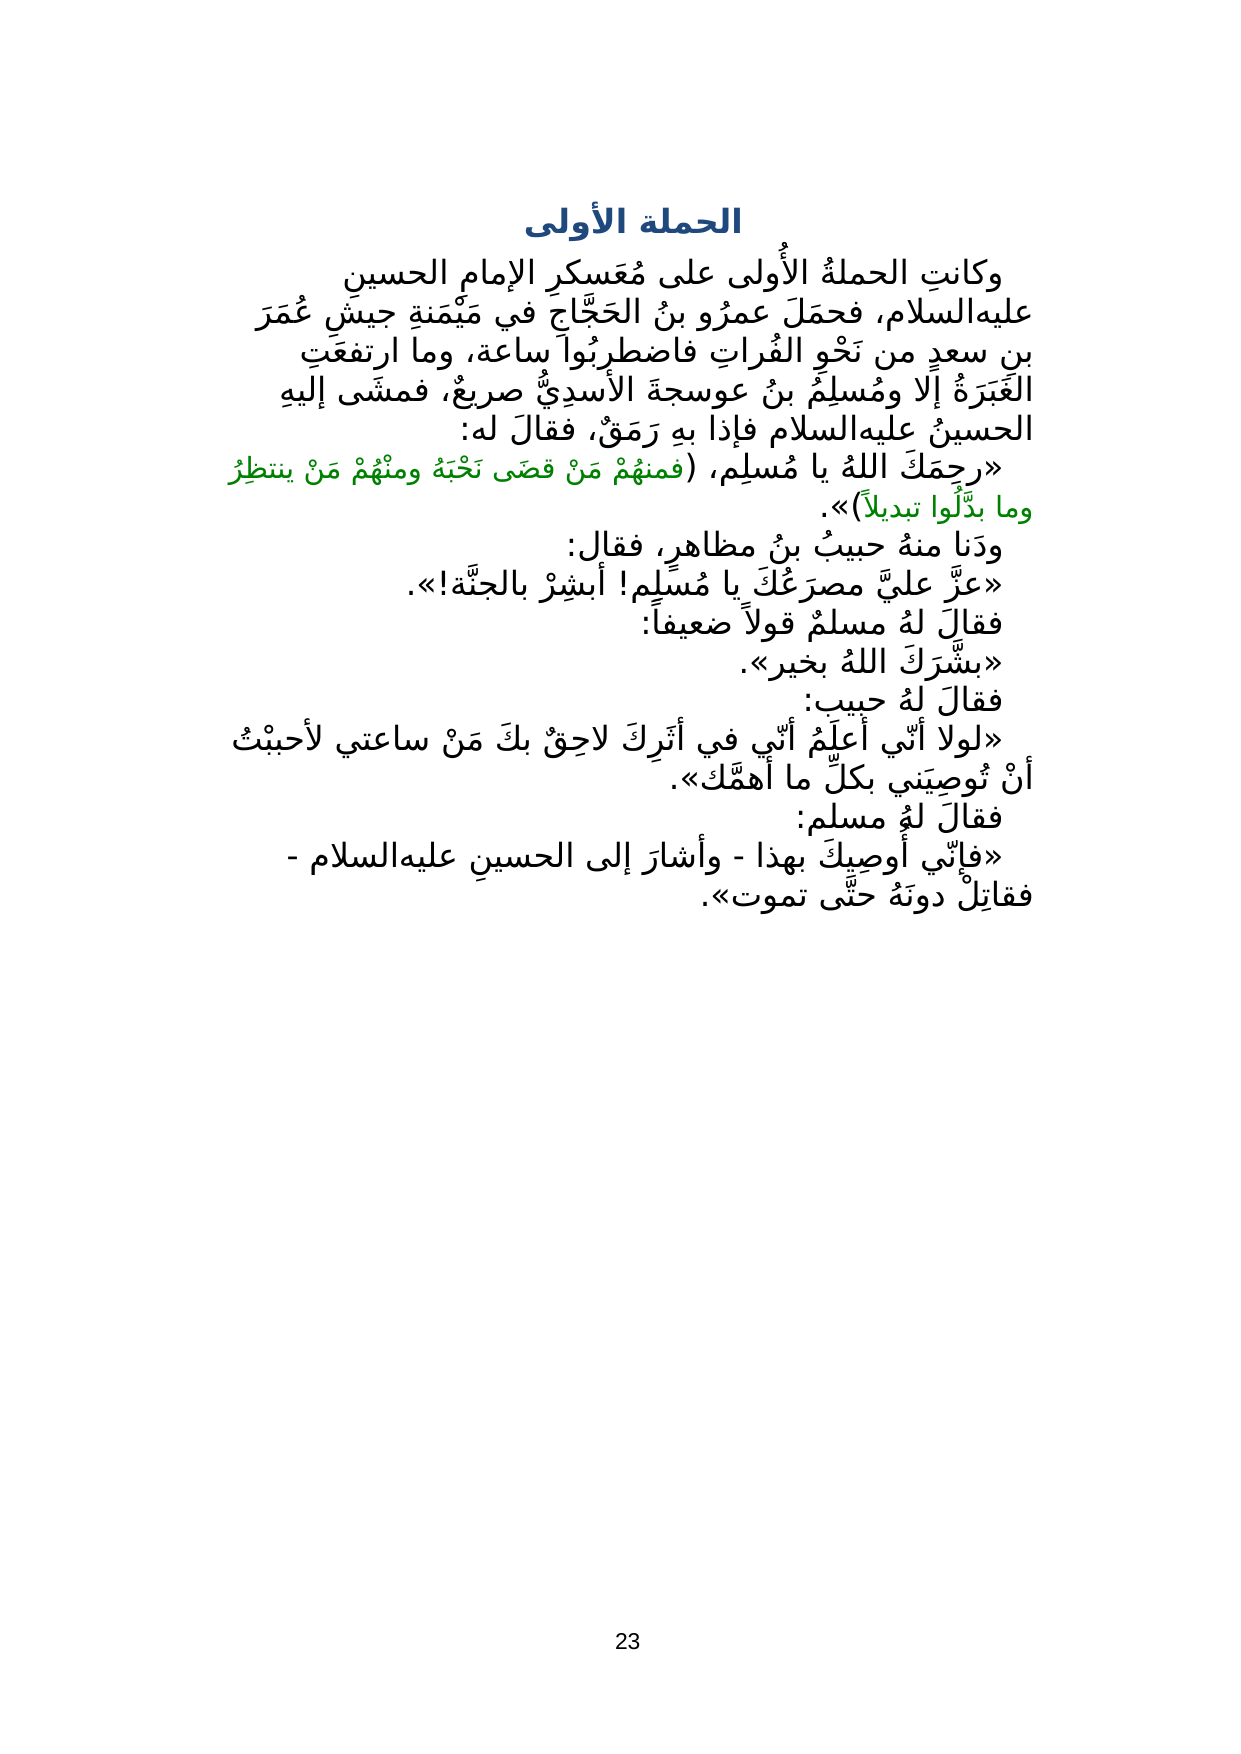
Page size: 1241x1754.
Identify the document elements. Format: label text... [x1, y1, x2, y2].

text ودَنا منهُ حبيبُ بنُ مظاهرٍ، فقال: [222, 526, 1033, 564]
subtitle الحملة الأولى [222, 202, 1033, 241]
text «فإنّي أُوصِيكَ بهذا - وأشارَ إلى الحسينِ عليه‌السلام - فقاتِلْ دونَهُ حتَّى تموت». [222, 836, 1033, 914]
text وكانتِ الحملةُ الأُولى على مُعَسكرِ الإمامِ الحسينِ عليه‌السلام، فحمَلَ عمرُو بنُ الحَجَّاجِ في مَيْمَنةِ جيشِ عُمَرَ بنِ سعدٍ من نَحْوِ الفُراتِ فاضطربُوا ساعة، وما ارتفعَتِ الغَبَرَةُ إلا ومُسلِمُ بنُ عوسجةَ الأسدِيُّ صريعٌ، فمشَى إليهِ الحسينُ عليه‌السلام فإذا بهِ رَمَقٌ، فقالَ له: [222, 253, 1033, 448]
text «بشَّرَكَ اللهُ بخير». [222, 642, 1033, 681]
text «لولا أنّي أعلَمُ أنّي في أثَرِكَ لاحِقٌ بكَ مَنْ ساعتي لأحببْتُ أنْ تُوصِيَني بكلِّ ما أهمَّك». [222, 720, 1033, 797]
text فقالَ لهُ حبيب: [222, 681, 1033, 720]
text فقالَ لهُ مسلمٌ قولاً ضعيفاً: [222, 603, 1033, 642]
text فقالَ لهُ مسلم: [222, 797, 1033, 836]
text «رحِمَكَ اللهُ يا مُسلِم، (فمنهُمْ مَنْ قضَى نَحْبَهُ ومنْهُمْ مَنْ ينتظِرُ وما بدَّلُوا تبديلاً)». [222, 448, 1033, 526]
text «عزَّ عليَّ مصرَعُكَ يا مُسلِم! أبشِرْ بالجنَّة!». [222, 564, 1033, 603]
